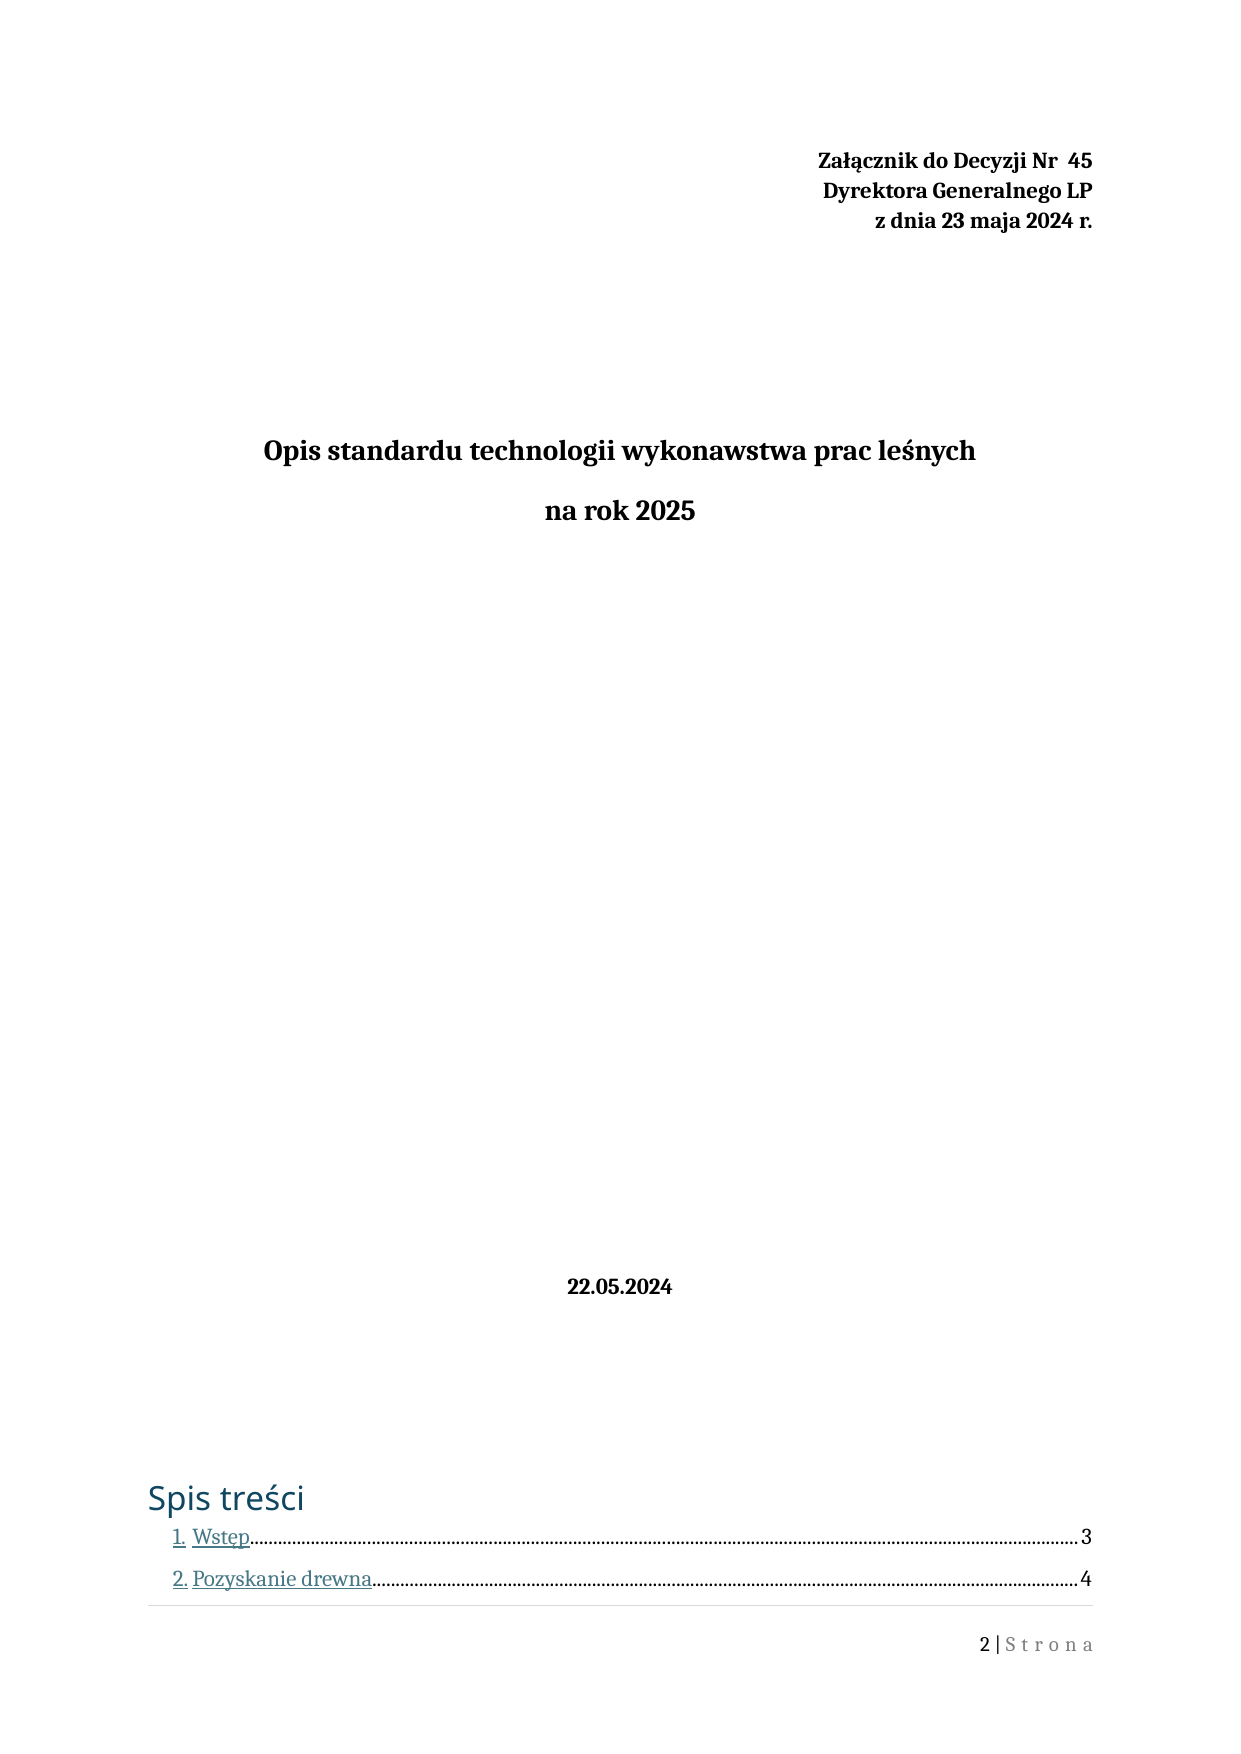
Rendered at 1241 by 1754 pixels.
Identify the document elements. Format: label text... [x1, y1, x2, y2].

text Opis standardu technologii wykonawstwa prac leśnych [148, 434, 1093, 468]
text Załącznik do Decyzji Nr 45 [148, 148, 1093, 174]
text na rok 2025 [148, 494, 1093, 527]
text 22.05.2024 [148, 1274, 1093, 1300]
text Dyrektora Generalnego LP [148, 178, 1093, 204]
text z dnia 23 maja 2024 r. [148, 208, 1093, 234]
